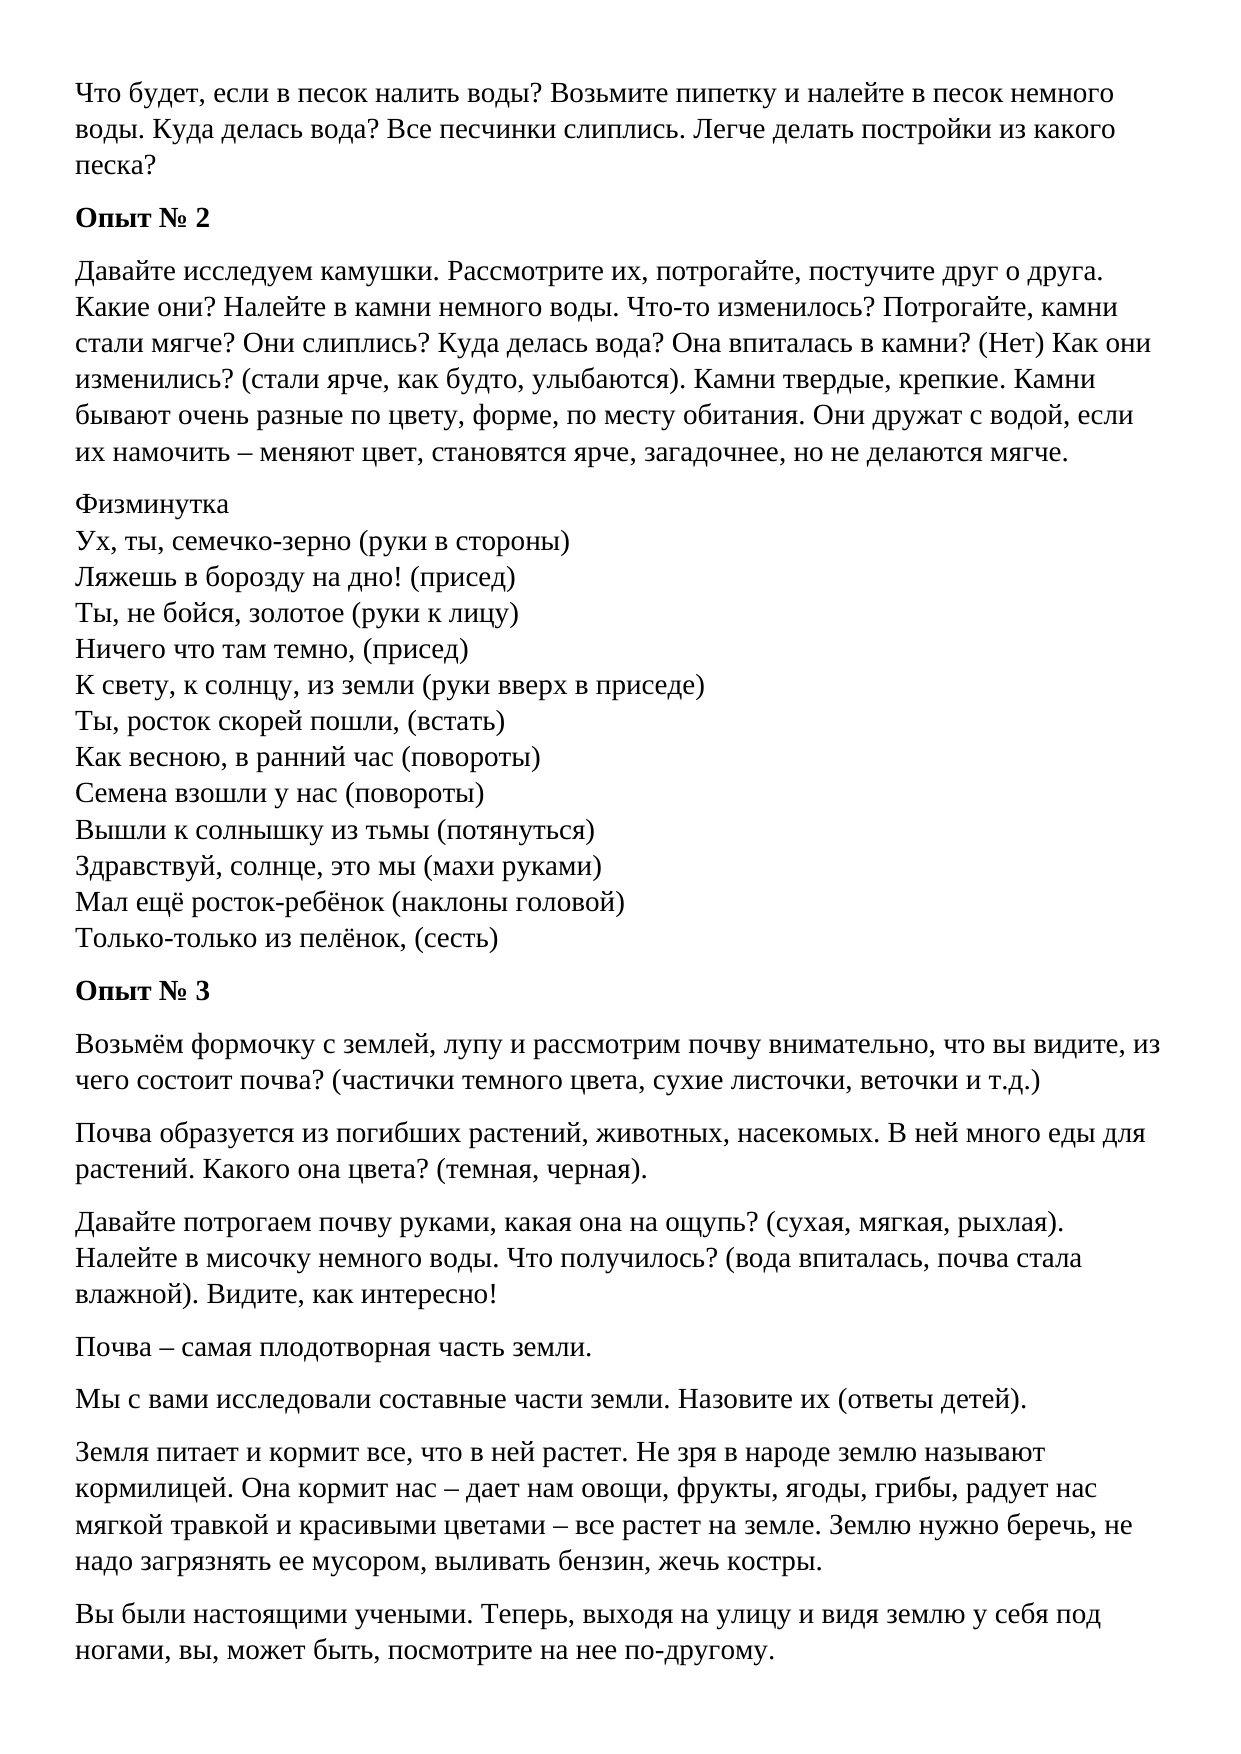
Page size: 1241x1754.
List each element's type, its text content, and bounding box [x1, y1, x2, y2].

text Возьмём формочку с землей, лупу и рассмотрим почву внимательно, что вы видите, из чего состоит почва? (частички темного цвета, сухие листочки, веточки и т.д.) [75, 1026, 1165, 1096]
text Давайте потрогаем почву руками, какая она на ощупь? (сухая, мягкая, рыхлая). Налейте в мисочку немного воды. Что получилось? (вода впиталась, почва стала влажной). Видите, как интересно! [75, 1204, 1165, 1309]
text Почва образуется из погибших растений, животных, насекомых. В ней много еды для растений. Какого она цвета? (темная, черная). [75, 1115, 1165, 1184]
text Опыт № 2 [75, 200, 1165, 234]
text Земля питает и кормит все, что в ней растет. Не зря в народе землю называют кормилицей. Она кормит нас – дает нам овощи, фрукты, ягоды, грибы, радует нас мягкой травкой и красивыми цветами – все растет на земле. Землю нужно беречь, не надо загрязнять ее мусором, выливать бензин, жечь костры. [75, 1434, 1165, 1576]
text Физминутка Ух, ты, семечко-зерно (руки в стороны) Ляжешь в борозду на дно! (присед) Ты, не бойся, золотое (руки к лицу) Ничего что там темно, (присед) К свету, к солнцу, из земли (руки вверх в приседе) Ты, росток скорей пошли, (встать) Как весною, в ранний час (повороты) Семена взошли у нас (повороты) Вышли к солнышку из тьмы (потянуться) Здравствуй, солнце, это мы (махи руками) Мал ещё росток-ребёнок (наклоны головой) Только-только из пелёнок, (сесть) [75, 486, 1165, 954]
text Что будет, если в песок налить воды? Возьмите пипетку и налейте в песок немного воды. Куда делась вода? Все песчинки слиплись. Легче делать постройки из какого песка? [75, 75, 1165, 181]
text Почва – самая плодотворная часть земли. [75, 1329, 1165, 1362]
text Давайте исследуем камушки. Рассмотрите их, потрогайте, постучите друг о друга. Какие они? Налейте в камни немного воды. Что-то изменилось? Потрогайте, камни стали мягче? Они слиплись? Куда делась вода? Она впиталась в камни? (Нет) Как они изменились? (стали ярче, как будто, улыбаются). Камни твердые, крепкие. Камни бывают очень разные по цвету, форме, по месту обитания. Они дружат с водой, если их намочить – меняют цвет, становятся ярче, загадочнее, но не делаются мягче. [75, 253, 1165, 467]
text Вы были настоящими учеными. Теперь, выходя на улицу и видя землю у себя под ногами, вы, может быть, посмотрите на нее по-другому. [75, 1596, 1165, 1665]
text Опыт № 3 [75, 973, 1165, 1007]
text Мы с вами исследовали составные части земли. Назовите их (ответы детей). [75, 1382, 1165, 1415]
